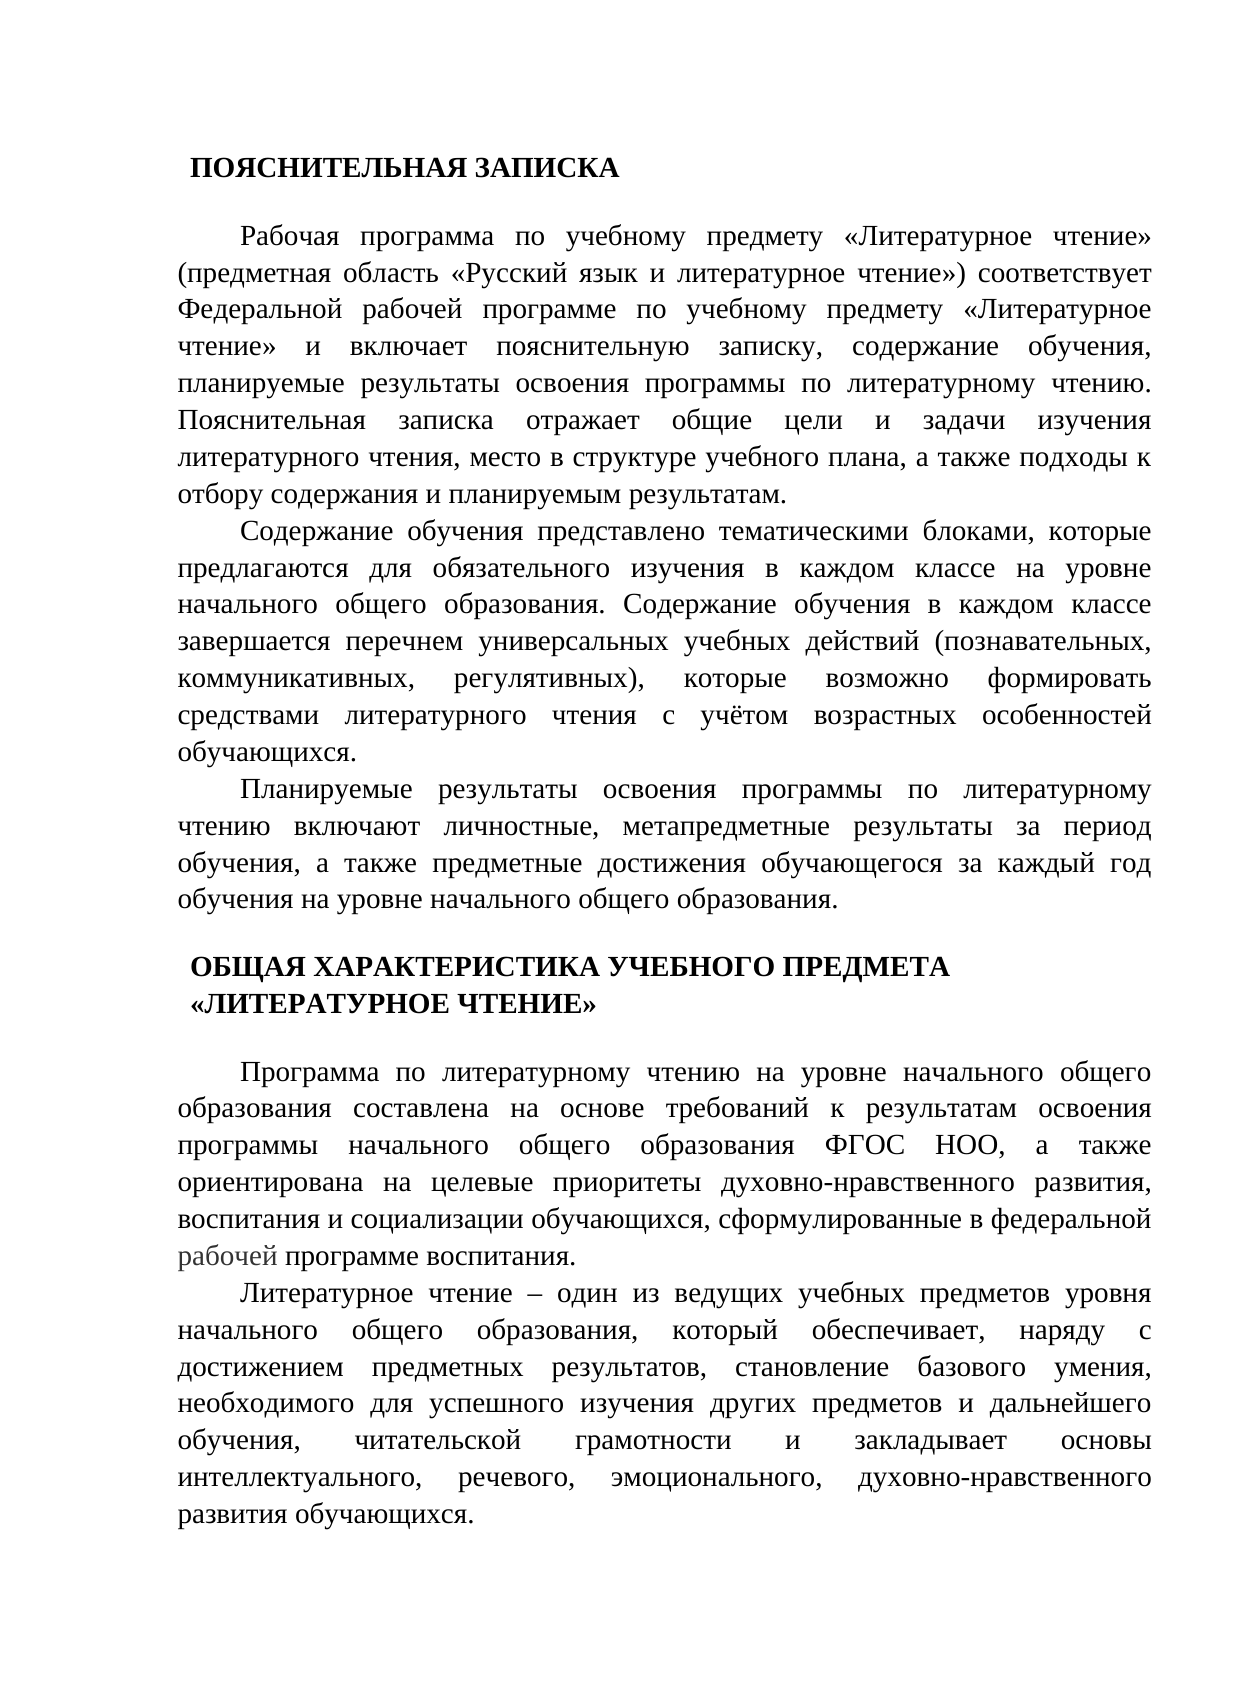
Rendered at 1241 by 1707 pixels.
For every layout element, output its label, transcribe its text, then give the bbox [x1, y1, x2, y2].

text Литературное чтение – один из ведущих учебных предметов уровня начального общего образования, который обеспечивает, наряду с достижением предметных результатов, становление базового умения, необходимого для успешного изучения других предметов и дальнейшего обучения, читательской грамотности и закладывает основы интеллектуального, речевого, эмоционального, духовно-нравственного развития обучающихся. [177, 1275, 1152, 1530]
text ПОЯСНИТЕЛЬНАЯ ЗАПИСКА [190, 150, 1152, 184]
text Программа по литературному чтению на уровне начального общего образования составлена на основе требований к результатам освоения программы начального общего образования ФГОС НОО, а также ориентирована на целевые приоритеты духовно-нравственного развития, воспитания и социализации обучающихся, сформулированные в федеральной рабочей программе воспитания. [177, 1054, 1152, 1272]
text Содержание обучения представлено тематическими блоками, которые предлагаются для обязательного изучения в каждом классе на уровне начального общего образования. Содержание обучения в каждом классе завершается перечнем универсальных учебных действий (познавательных, коммуникативных, регулятивных), которые возможно формировать средствами литературного чтения с учётом возрастных особенностей обучающихся. [177, 513, 1152, 768]
text Рабочая программа по учебному предмету «Литературное чтение» (предметная область «Русский язык и литературное чтение») соответствует Федеральной рабочей программе по учебному предмету «Литературное чтение» и включает пояснительную записку, содержание обучения, планируемые результаты освоения программы по литературному чтению. Пояснительная записка отражает общие цели и задачи изучения литературного чтения, место в структуре учебного плана, а также подходы к отбору содержания и планируемым результатам. [177, 218, 1152, 509]
text ОБЩАЯ ХАРАКТЕРИСТИКА УЧЕБНОГО ПРЕДМЕТА «ЛИТЕРАТУРНОЕ ЧТЕНИЕ» [190, 949, 1152, 1020]
text Планируемые результаты освоения программы по литературному чтению включают личностные, метапредметные результаты за период обучения, а также предметные достижения обучающегося за каждый год обучения на уровне начального общего образования. [177, 771, 1152, 915]
